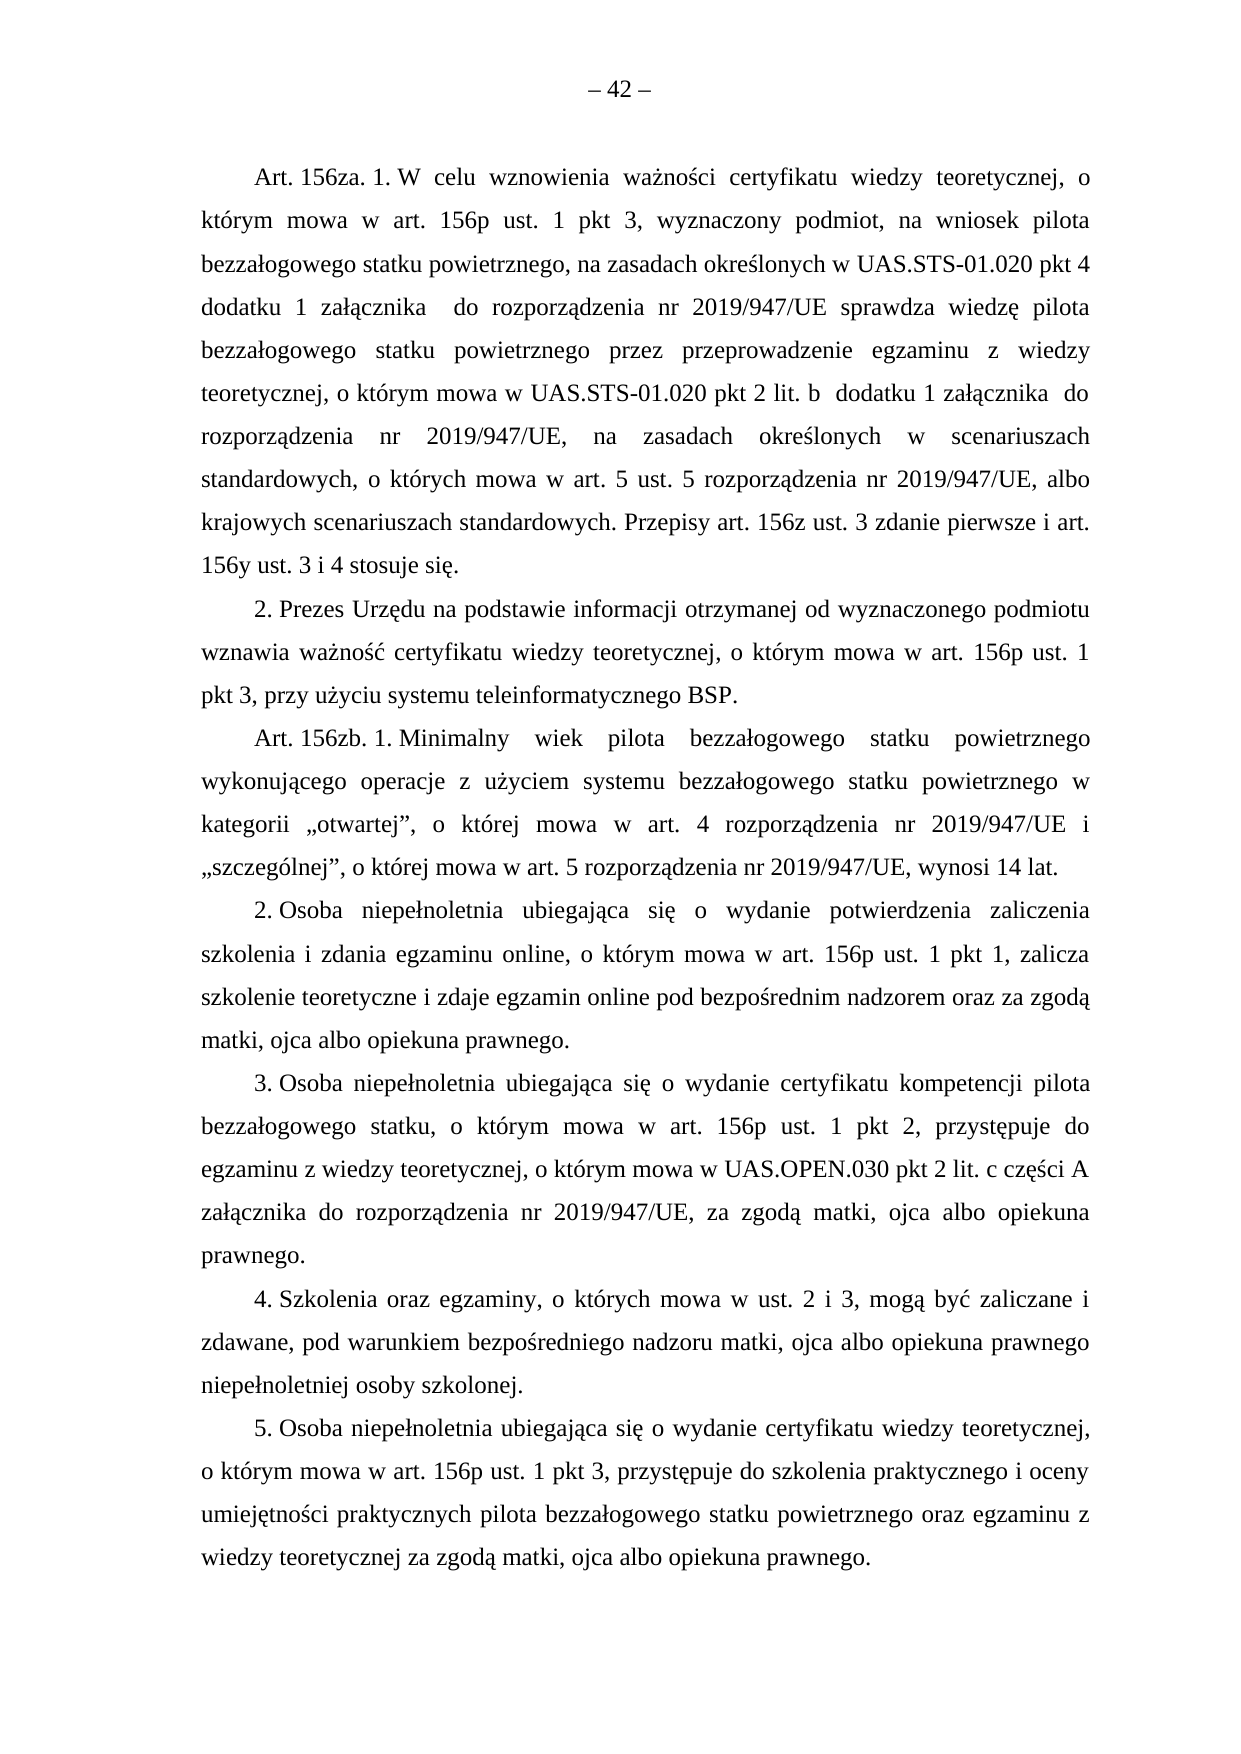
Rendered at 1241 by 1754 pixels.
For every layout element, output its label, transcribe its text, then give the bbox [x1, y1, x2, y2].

text 2. Prezes Urzędu na podstawie informacji otrzymanej od wyznaczonego podmiotu wznawia ważność certyfikatu wiedzy teoretycznej, o którym mowa w art. 156p ust. 1 pkt 3, przy użyciu systemu teleinformatycznego BSP. [201, 594, 1091, 709]
text 2. Osoba niepełnoletnia ubiegająca się o wydanie potwierdzenia zaliczenia szkolenia i zdania egzaminu online, o którym mowa w art. 156p ust. 1 pkt 1, zalicza szkolenie teoretyczne i zdaje egzamin online pod bezpośrednim nadzorem oraz za zgodą matki, ojca albo opiekuna prawnego. [201, 896, 1091, 1054]
text 5. Osoba niepełnoletnia ubiegająca się o wydanie certyfikatu wiedzy teoretycznej, o którym mowa w art. 156p ust. 1 pkt 3, przystępuje do szkolenia praktycznego i oceny umiejętności praktycznych pilota bezzałogowego statku powietrznego oraz egzaminu z wiedzy teoretycznej za zgodą matki, ojca albo opiekuna prawnego. [201, 1413, 1091, 1571]
text Art. 156zb. 1. Minimalny wiek pilota bezzałogowego statku powietrznego wykonującego operacje z użyciem systemu bezzałogowego statku powietrznego w kategorii „otwartej”, o której mowa w art. 4 rozporządzenia nr 2019/947/UE i „szczególnej”, o której mowa w art. 5 rozporządzenia nr 2019/947/UE, wynosi 14 lat. [201, 723, 1091, 881]
text 3. Osoba niepełnoletnia ubiegająca się o wydanie certyfikatu kompetencji pilota bezzałogowego statku, o którym mowa w art. 156p ust. 1 pkt 2, przystępuje do egzaminu z wiedzy teoretycznej, o którym mowa w UAS.OPEN.030 pkt 2 lit. c części A załącznika do rozporządzenia nr 2019/947/UE, za zgodą matki, ojca albo opiekuna prawnego. [201, 1068, 1091, 1269]
text Art. 156za. 1. W celu wznowienia ważności certyfikatu wiedzy teoretycznej, o którym mowa w art. 156p ust. 1 pkt 3, wyznaczony podmiot, na wniosek pilota bezzałogowego statku powietrznego, na zasadach określonych w UAS.STS-01.020 pkt 4 dodatku 1 załącznika do rozporządzenia nr 2019/947/UE sprawdza wiedzę pilota bezzałogowego statku powietrznego przez przeprowadzenie egzaminu z wiedzy teoretycznej, o którym mowa w UAS.STS-01.020 pkt 2 lit. b dodatku 1 załącznika do rozporządzenia nr 2019/947/UE, na zasadach określonych w scenariuszach standardowych, o których mowa w art. 5 ust. 5 rozporządzenia nr 2019/947/UE, albo krajowych scenariuszach standardowych. Przepisy art. 156z ust. 3 zdanie pierwsze i art. 156y ust. 3 i 4 stosuje się. [201, 162, 1091, 579]
text 4. Szkolenia oraz egzaminy, o których mowa w ust. 2 i 3, mogą być zaliczane i zdawane, pod warunkiem bezpośredniego nadzoru matki, ojca albo opiekuna prawnego niepełnoletniej osoby szkolonej. [201, 1284, 1091, 1399]
